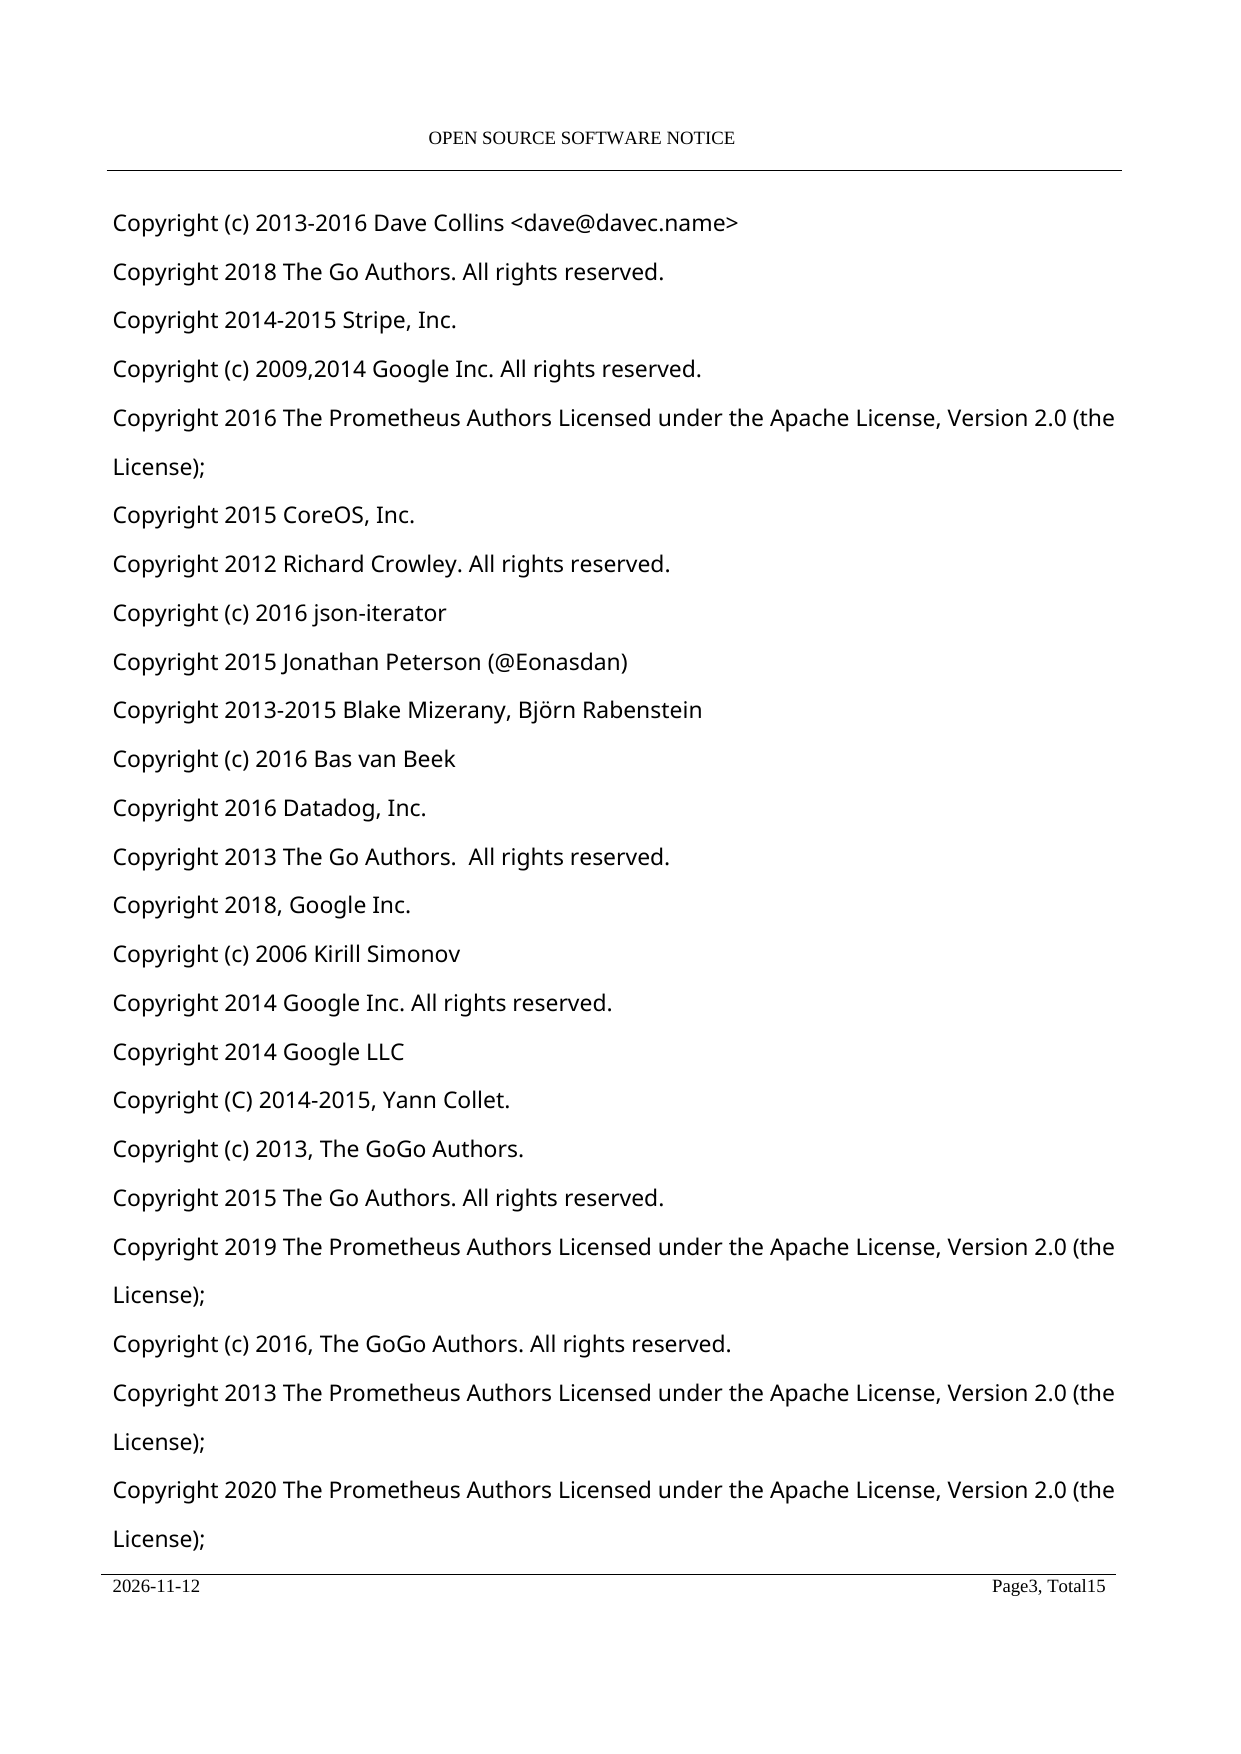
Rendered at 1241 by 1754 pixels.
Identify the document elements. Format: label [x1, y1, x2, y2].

text [112, 206, 1128, 1555]
